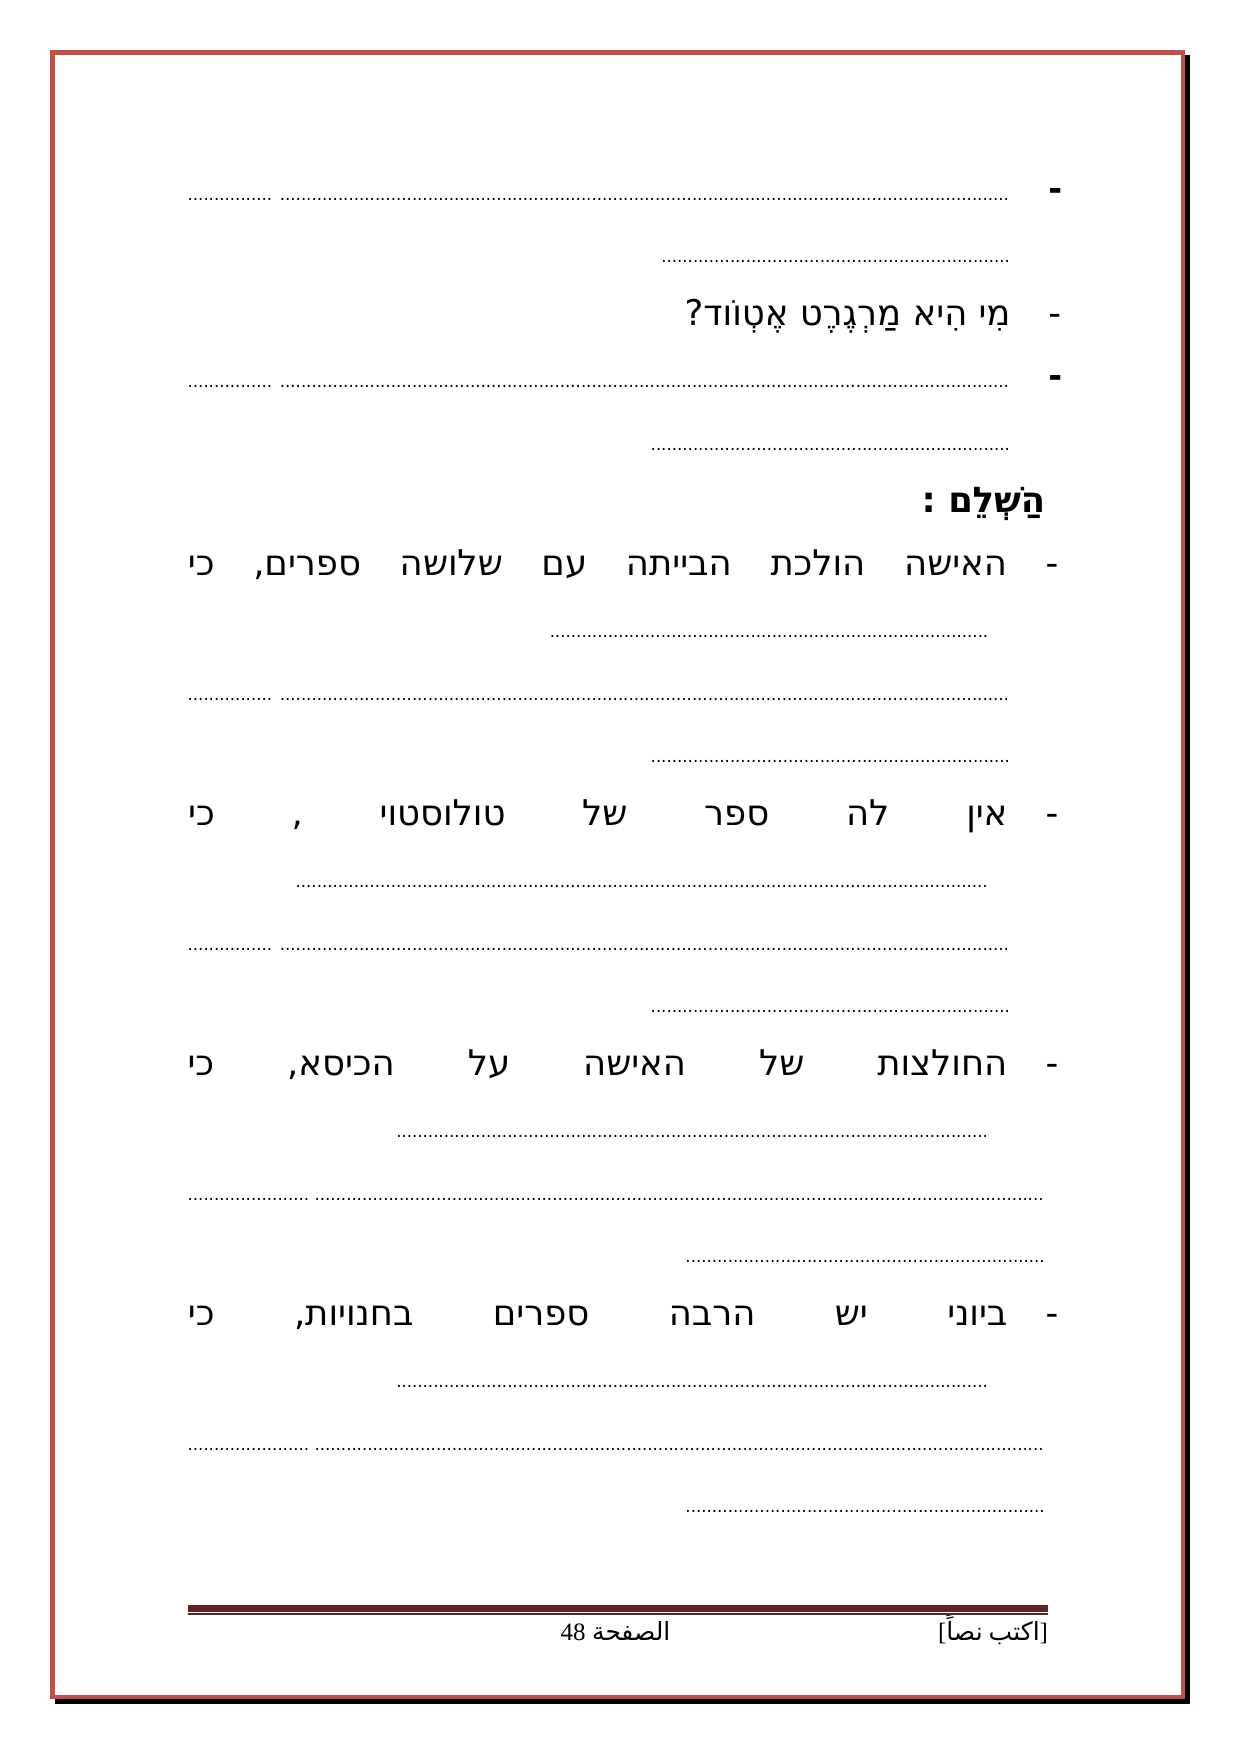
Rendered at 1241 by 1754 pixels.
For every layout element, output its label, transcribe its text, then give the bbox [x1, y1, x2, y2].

list אין לה ספר של טולוסטוי , כי ................................................................................................................................... [187, 775, 1045, 900]
list מִי הִיא מַרְגֶרֶט אֶטְוֹוד? [187, 275, 1048, 337]
list ביוני יש הרבה ספרים בחנויות, כי ................................................................................................................ [187, 1275, 1045, 1400]
text .......................................................................................................................................... .................................................................................... [187, 900, 1011, 1025]
list האישה הולכת הבייתה עם שלושה ספרים, כי ................................................................................... [187, 525, 1045, 650]
text הַשְׁלֵם : [187, 462, 1045, 525]
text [187, 1400, 1045, 1525]
list .......................................................................................................................................... .................................................................................... [187, 337, 1048, 462]
text .......................................................................................................................................... .................................................................................... [187, 650, 1011, 775]
list החולצות של האישה על הכיסא, כי ................................................................................................................ [187, 1025, 1045, 1150]
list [187, 150, 1048, 275]
